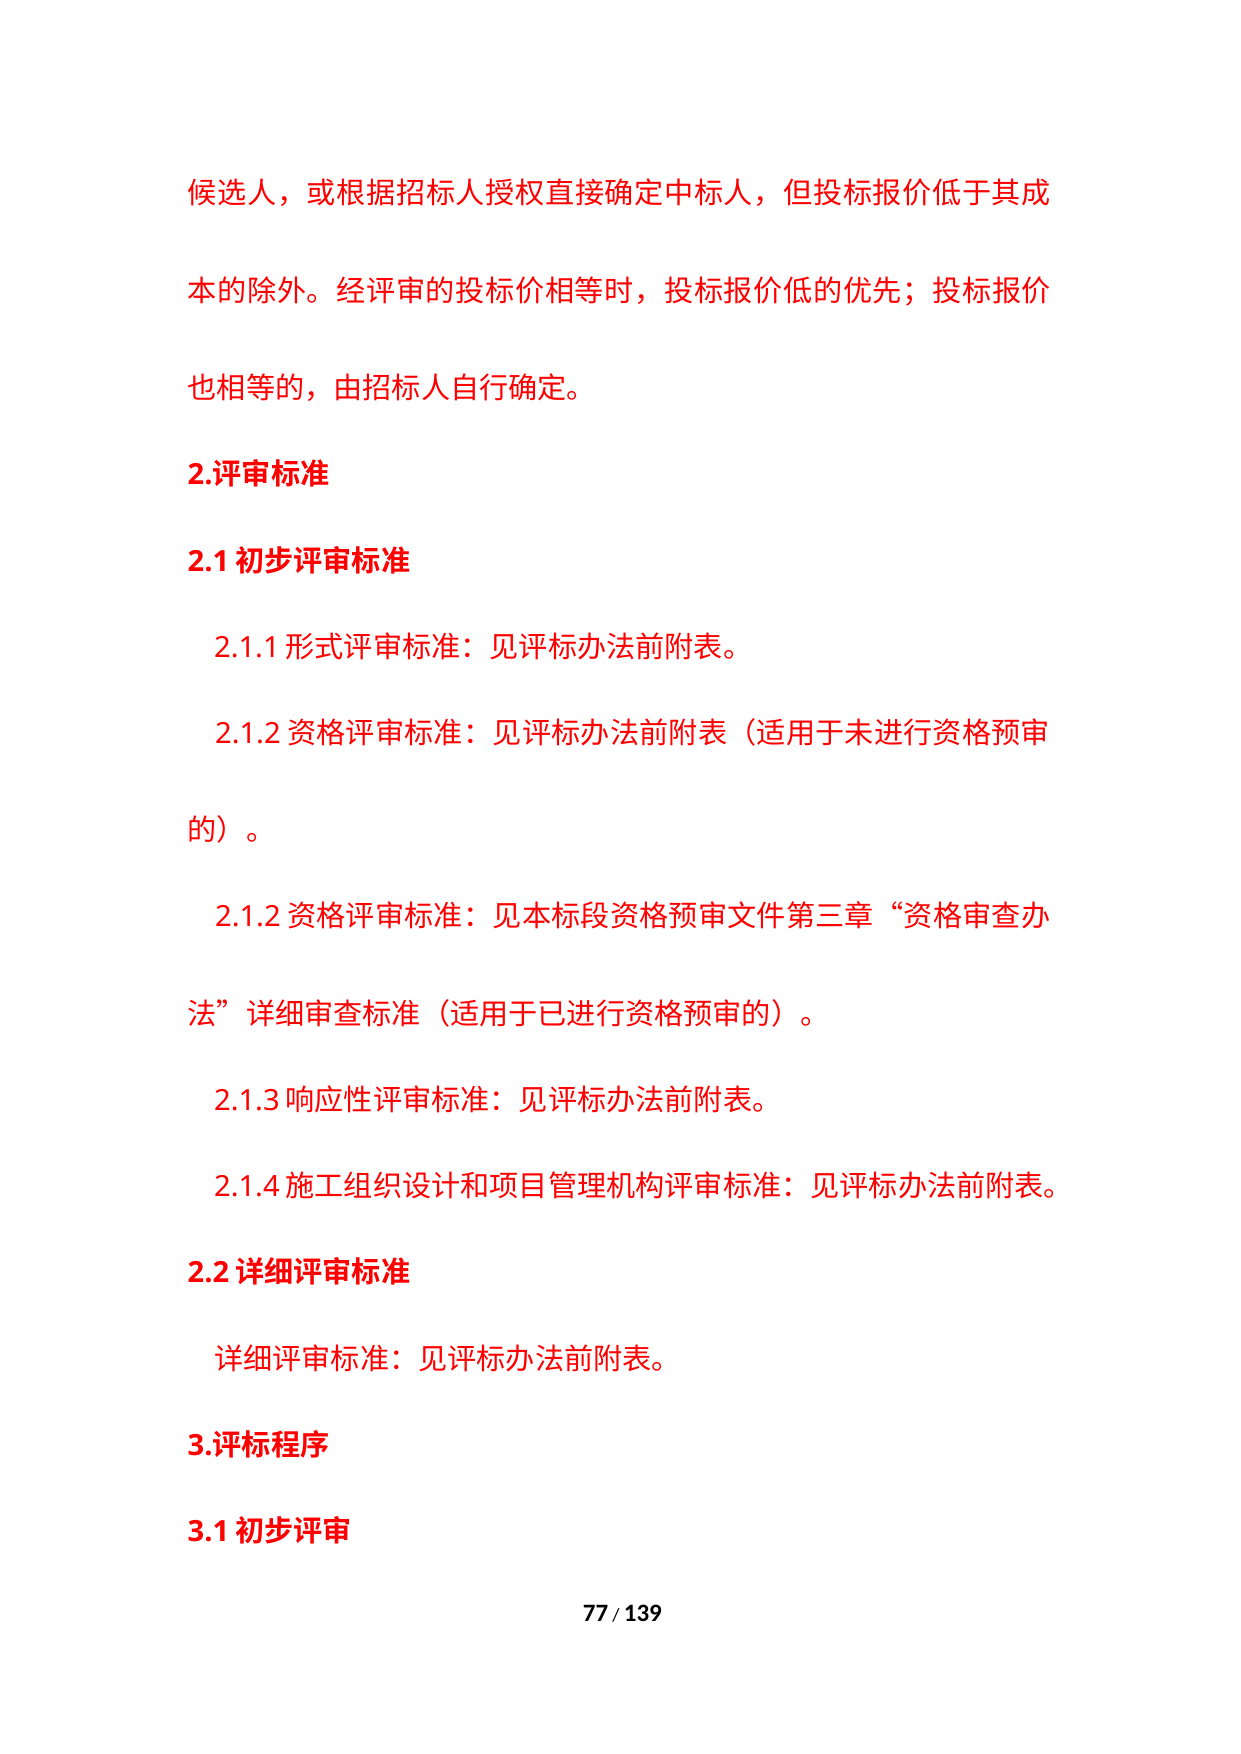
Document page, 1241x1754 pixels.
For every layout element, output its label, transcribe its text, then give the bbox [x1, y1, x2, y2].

text 2.1.3响应性评审标准：见评标办法前附表。 [187, 1065, 1053, 1130]
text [187, 158, 1053, 418]
text 2.1初步评审标准 [187, 526, 1053, 591]
text 3.1初步评审 [187, 1496, 1053, 1561]
text 2.2详细评审标准 [187, 1238, 1053, 1303]
text 2.1.2资格评审标准：见评标办法前附表（适用于未进行资格预审的）。 [187, 698, 1053, 861]
text 2.1.2资格评审标准：见本标段资格预审文件第三章“资格审查办法”详细审查标准（适用于已进行资格预审的）。 [187, 882, 1053, 1044]
text 2.评审标准 [187, 440, 1053, 505]
text 2.1.1形式评审标准：见评标办法前附表。 [187, 612, 1053, 677]
text 详细评审标准：见评标办法前附表。 [187, 1324, 1053, 1389]
text 3.评标程序 [187, 1410, 1053, 1475]
text 2.1.4施工组织设计和项目管理机构评审标准：见评标办法前附表。 [187, 1152, 1053, 1217]
